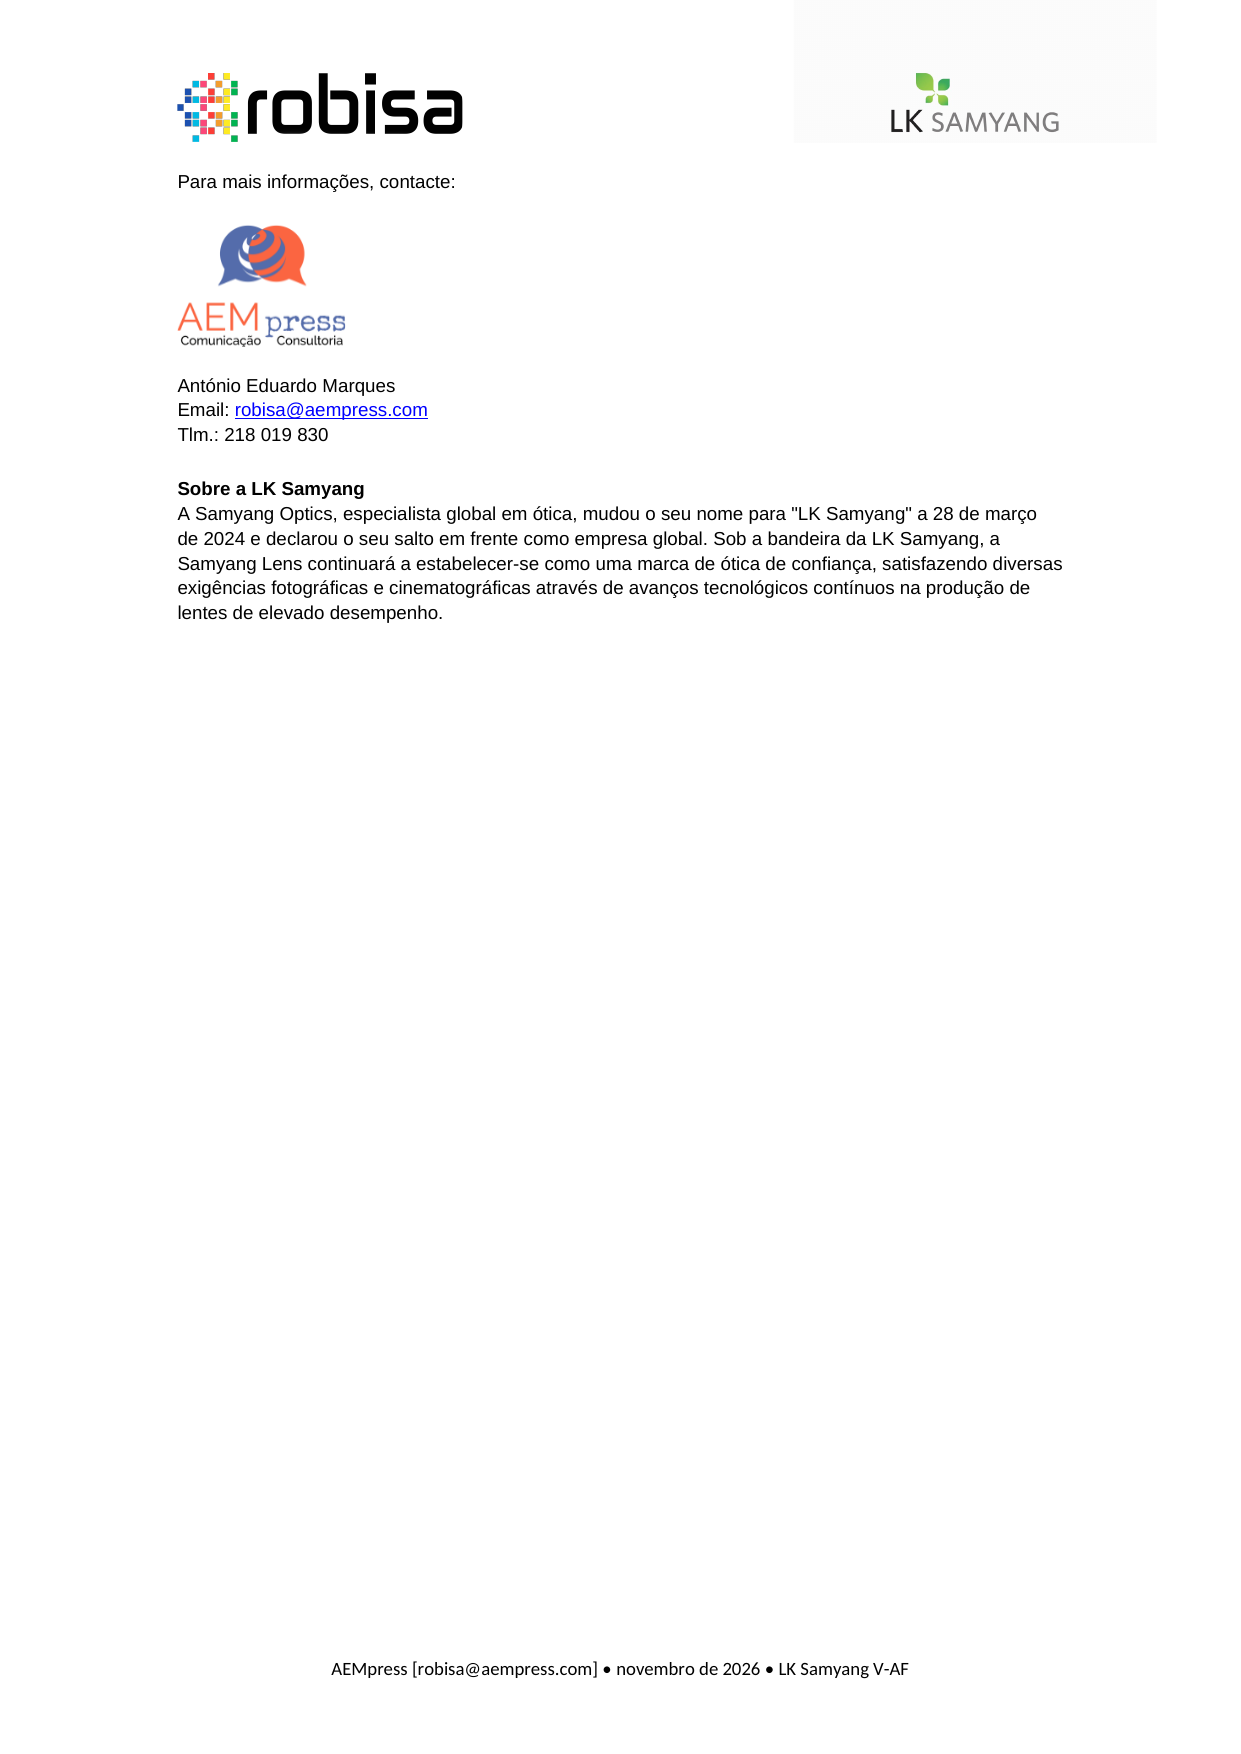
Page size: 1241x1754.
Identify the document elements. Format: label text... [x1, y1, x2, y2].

picture [793, 0, 1157, 143]
text António Eduardo Marques Email: robisa@aempress.com Tlm.: 218 019 830 [177, 224, 1063, 446]
picture [177, 73, 463, 143]
text Sobre a LK Samyang A Samyang Optics, especialista global em ótica, mudou o seu nome para "LK Samyang" a 28 de março de 2024 e declarou o seu salto em frente como empresa global. Sob a bandeira da LK Samyang, a Samyang Lens continuará a estabelecer-se como uma marca de ótica de confiança, satisfazendo diversas exigências fotográficas e cinematográficas através de avanços tecnológicos contínuos na produção de lentes de elevado desempenho. [177, 478, 1063, 623]
text Para mais informações, contacte: [177, 171, 1063, 192]
picture [177, 224, 346, 347]
